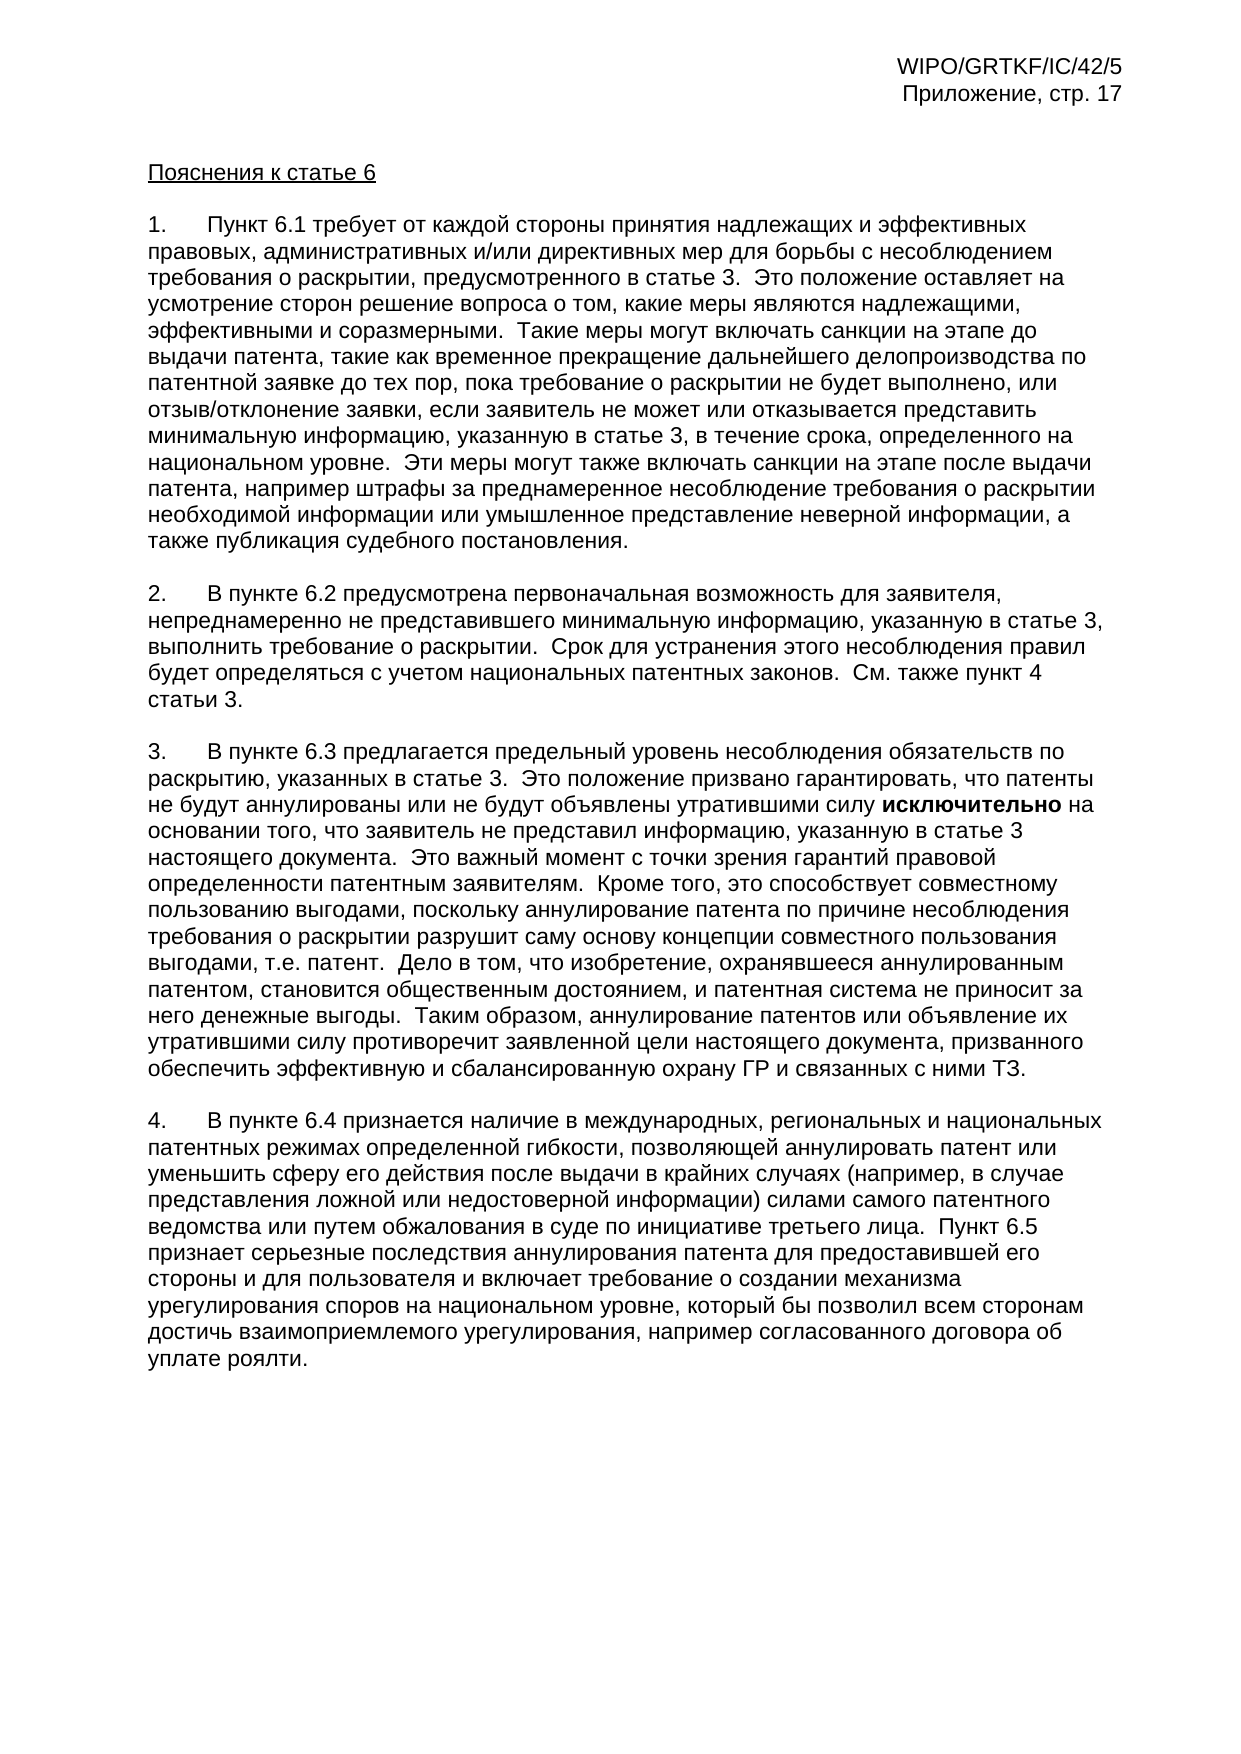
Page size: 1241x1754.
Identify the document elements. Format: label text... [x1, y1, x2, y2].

text 4. В пункте 6.4 признается наличие в международных, региональных и национальных патентных режимах определенной гибкости, позволяющей аннулировать патент или уменьшить сферу его действия после выдачи в крайних случаях (например, в случае представления ложной или недостоверной информации) силами самого патентного ведомства или путем обжалования в суде по инициативе третьего лица. Пункт 6.5 признает серьезные последствия аннулирования патента для предоставившей его стороны и для пользователя и включает требование о создании механизма урегулирования споров на национальном уровне, который бы позволил всем сторонам достичь взаимоприемлемого урегулирования, например согласованного договора об уплате роялти. [148, 1107, 1122, 1371]
text Пояснения к статье 6 [148, 158, 1122, 185]
text 1. Пункт 6.1 требует от каждой стороны принятия надлежащих и эффективных правовых, административных и/или директивных мер для борьбы с несоблюдением требования о раскрытии, предусмотренного в статье 3. Это положение оставляет на усмотрение сторон решение вопроса о том, какие меры являются надлежащими, эффективными и соразмерными. Такие меры могут включать санкции на этапе до выдачи патента, такие как временное прекращение дальнейшего делопроизводства по патентной заявке до тех пор, пока требование о раскрытии не будет выполнено, или отзыв/отклонение заявки, если заявитель не может или отказывается представить минимальную информацию, указанную в статье 3, в течение срока, определенного на национальном уровне. Эти меры могут также включать санкции на этапе после выдачи патента, например штрафы за преднамеренное несоблюдение требования о раскрытии необходимой информации или умышленное представление неверной информации, а также публикация судебного постановления. [148, 211, 1122, 554]
text 3. В пункте 6.3 предлагается предельный уровень несоблюдения обязательств по раскрытию, указанных в статье 3. Это положение призвано гарантировать, что патенты не будут аннулированы или не будут объявлены утратившими силу исключительно на основании того, что заявитель не представил информацию, указанную в статье 3 настоящего документа. Это важный момент с точки зрения гарантий правовой определенности патентным заявителям. Кроме того, это способствует совместному пользованию выгодами, поскольку аннулирование патента по причине несоблюдения требования о раскрытии разрушит саму основу концепции совместного пользования выгодами, т.е. патент. Дело в том, что изобретение, охранявшееся аннулированным патентом, становится общественным достоянием, и патентная система не приносит за него денежные выгоды. Таким образом, аннулирование патентов или объявление их утратившими силу противоречит заявленной цели настоящего документа, призванного обеспечить эффективную и сбалансированную охрану ГР и связанных с ними ТЗ. [148, 738, 1122, 1081]
text 2. В пункте 6.2 предусмотрена первоначальная возможность для заявителя, непреднамеренно не представившего минимальную информацию, указанную в статье 3, выполнить требование о раскрытии. Срок для устранения этого несоблюдения правил будет определяться с учетом национальных патентных законов. См. также пункт 4 статьи 3. [148, 580, 1122, 712]
